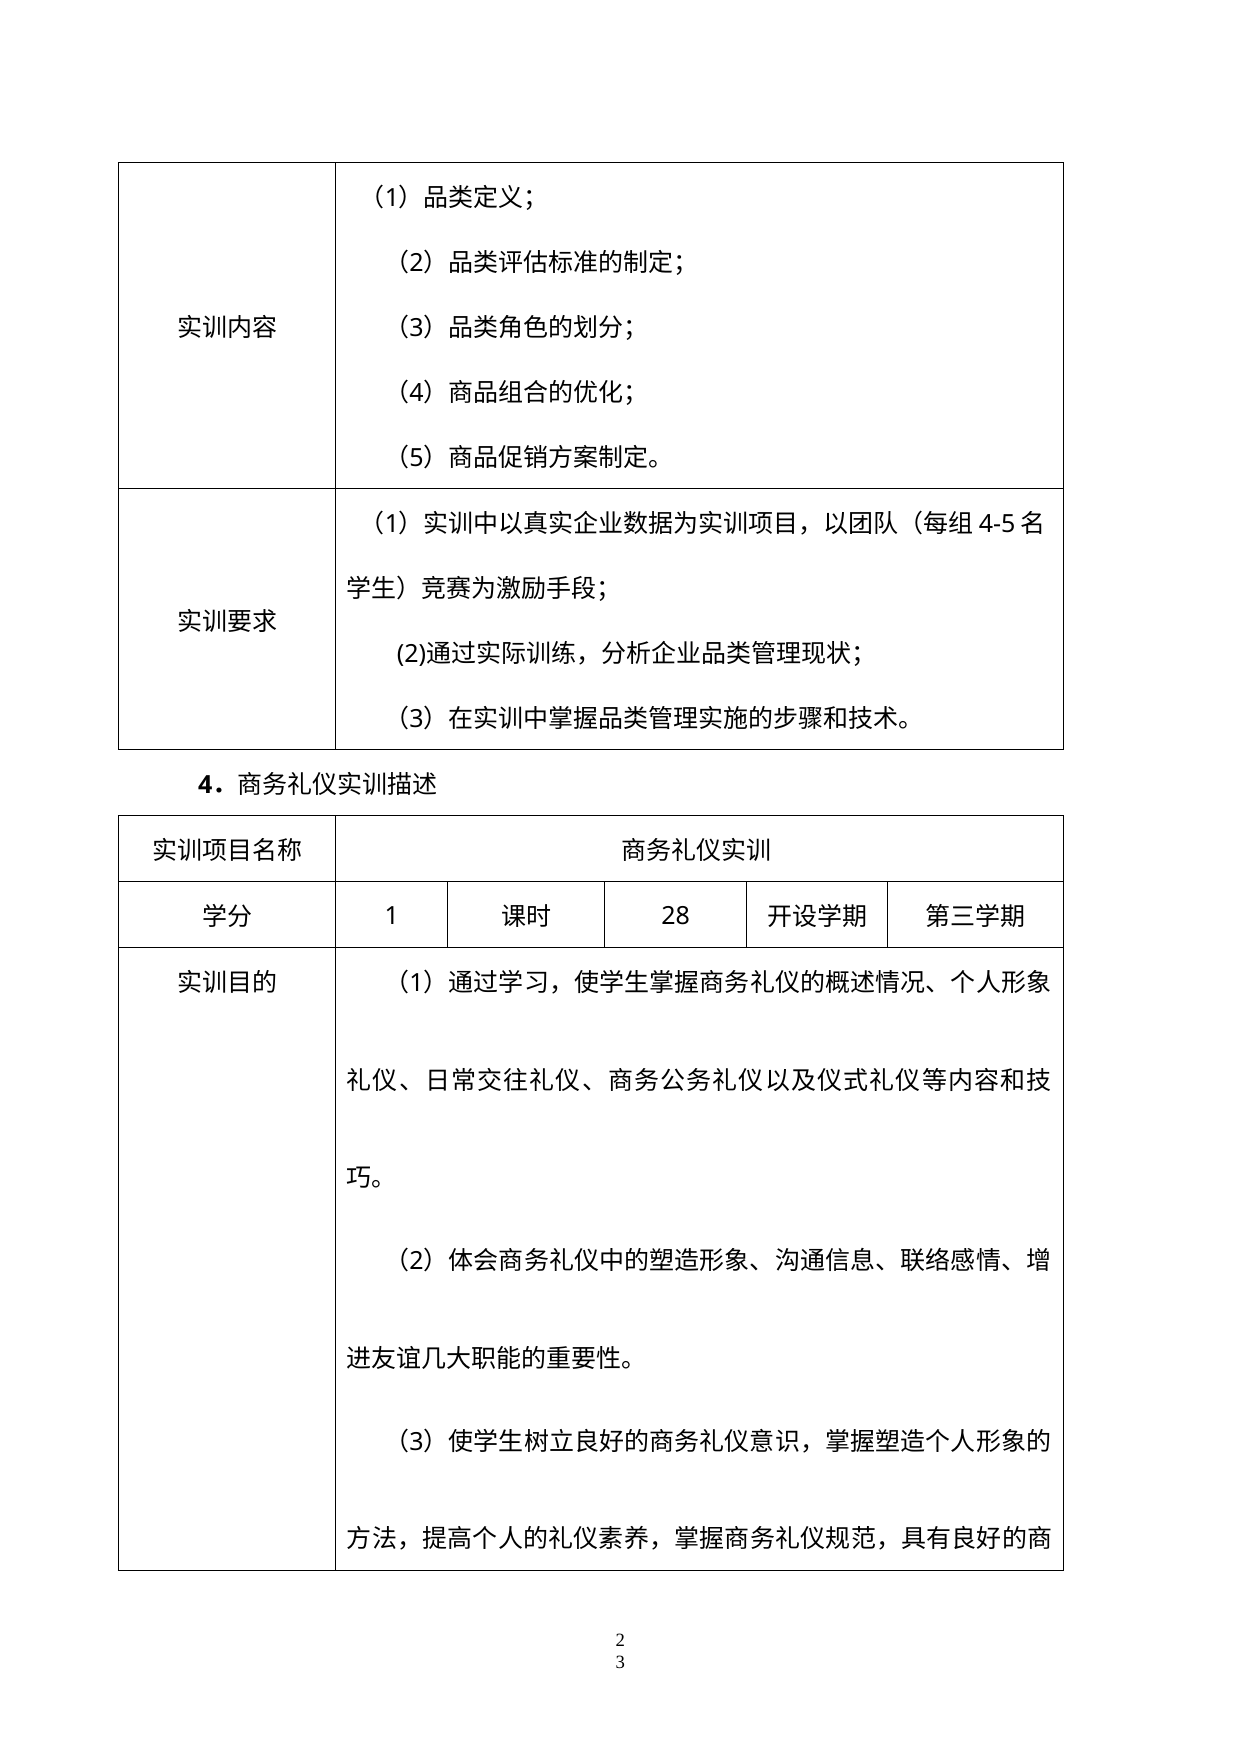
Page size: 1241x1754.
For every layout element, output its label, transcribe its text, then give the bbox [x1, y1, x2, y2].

table_header 实训项目名称 [119, 816, 335, 881]
text 4．商务礼仪实训描述 [148, 750, 1092, 815]
table_cell 实训目的 [119, 948, 335, 1569]
table_cell 开设学期 [747, 882, 887, 947]
table_cell （1）品类定义； （2）品类评估标准的制定； （3）品类角色的划分； （4）商品组合的优化； （5）商品促销方案制定。 [336, 163, 1063, 488]
table_cell 学分 [119, 882, 335, 947]
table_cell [336, 948, 1063, 1569]
table_cell 实训要求 [119, 489, 335, 749]
table_cell 28 [605, 882, 746, 947]
table_header 商务礼仪实训 [336, 816, 1063, 881]
table_cell （1）实训中以真实企业数据为实训项目，以团队（每组4-5名学生）竞赛为激励手段； (2)通过实际训练，分析企业品类管理现状； （3）在实训中掌握品类管理实施的步骤和技术。 [336, 489, 1063, 749]
table_cell 1 [336, 882, 447, 947]
table_cell 课时 [448, 882, 604, 947]
table_cell 实训内容 [119, 163, 335, 488]
table_cell 第三学期 [888, 882, 1063, 947]
